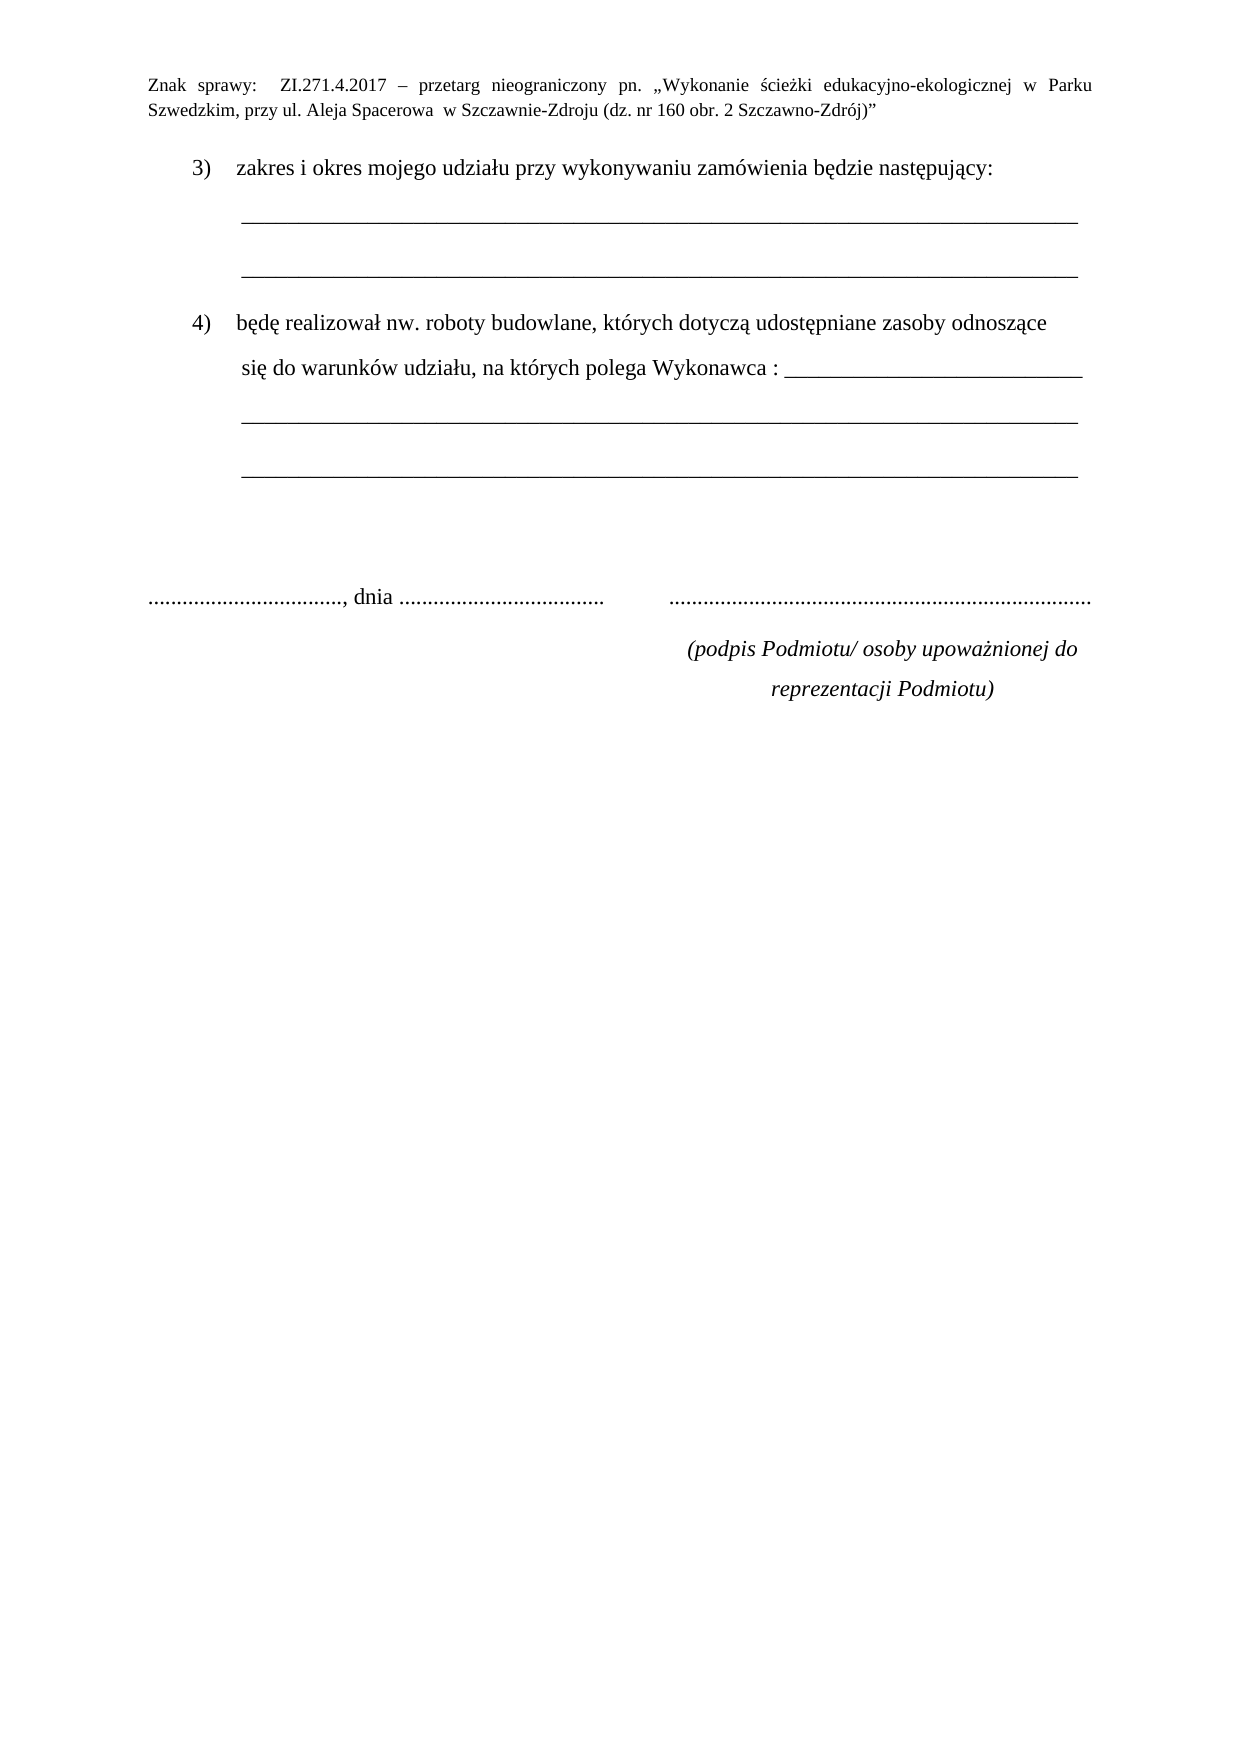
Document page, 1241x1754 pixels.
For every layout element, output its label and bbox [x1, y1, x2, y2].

table_cell [140, 148, 1100, 741]
